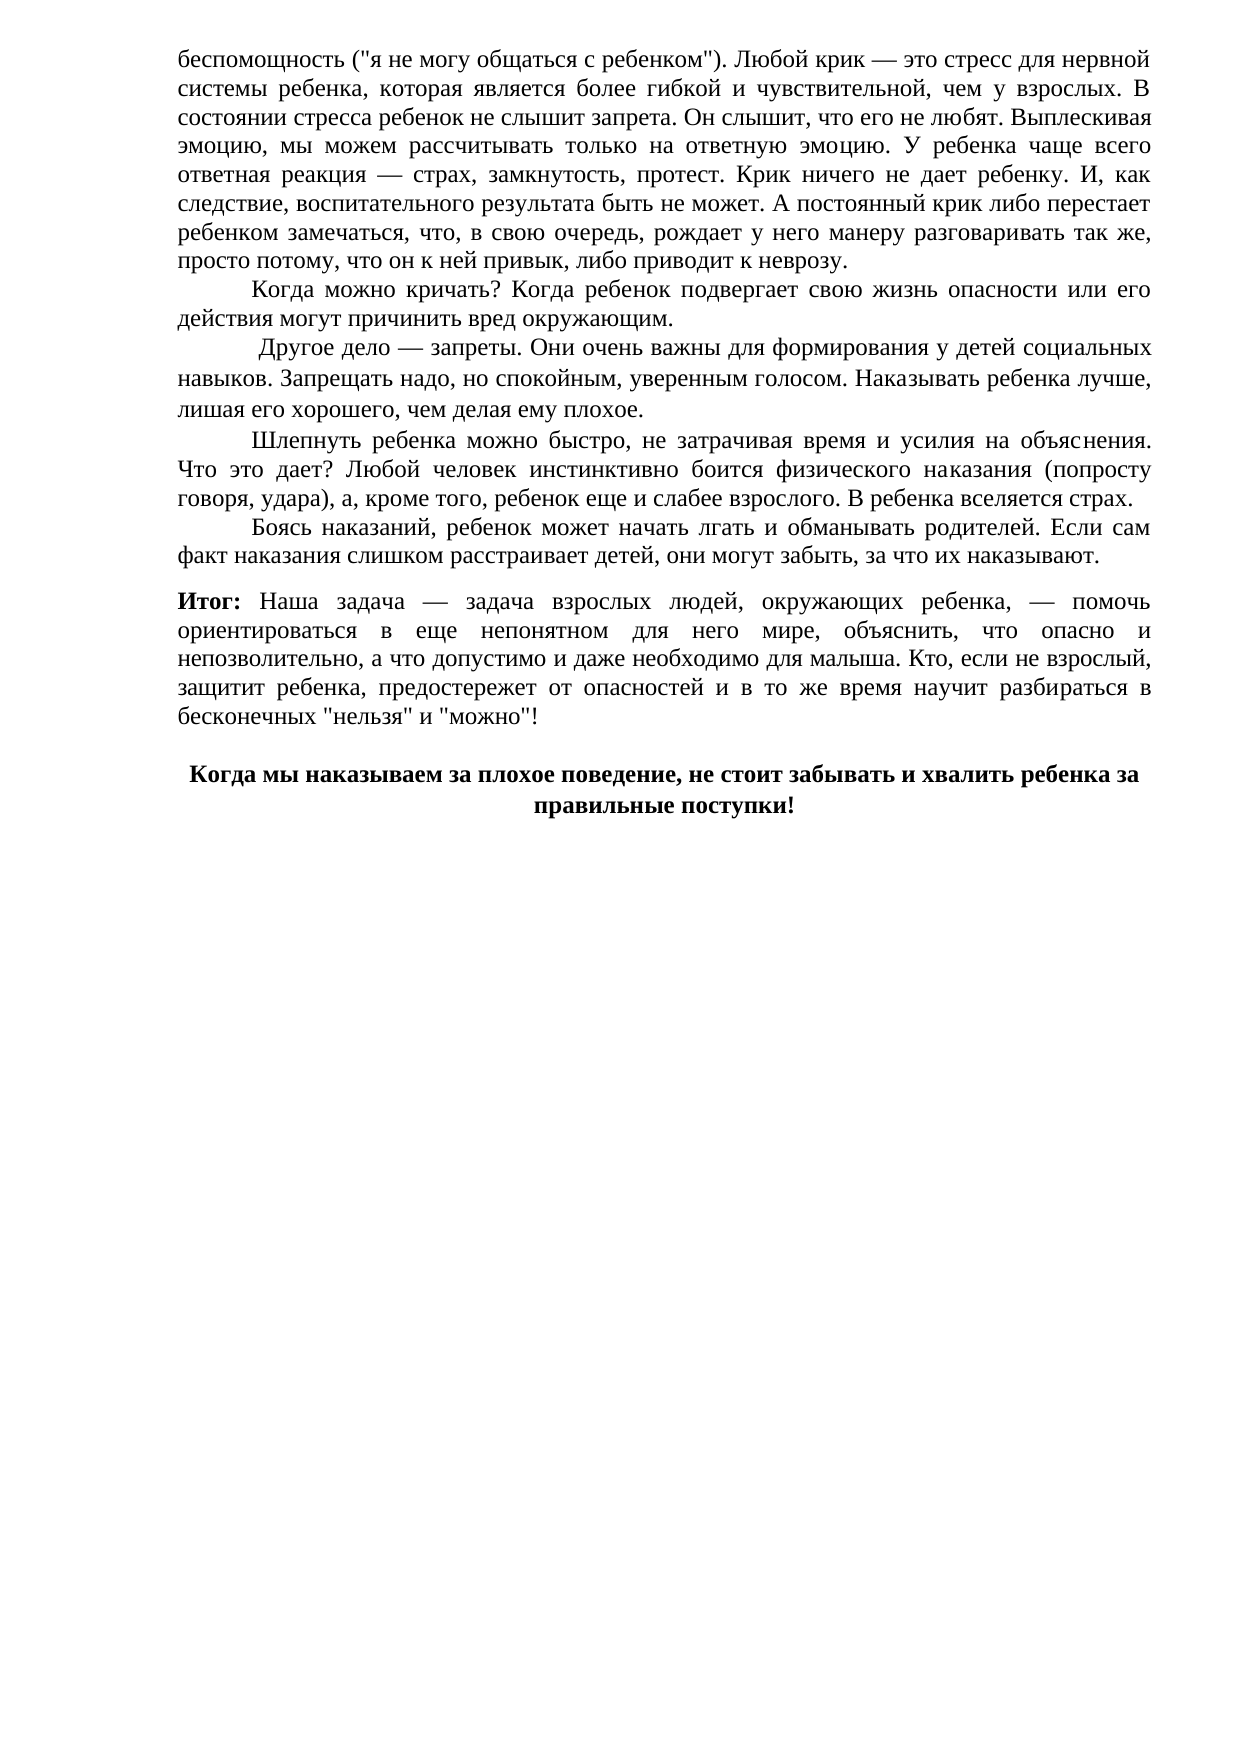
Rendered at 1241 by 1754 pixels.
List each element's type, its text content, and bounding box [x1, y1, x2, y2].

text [177, 44, 1152, 274]
text Шлепнуть ребенка можно быстро, не затрачивая время и усилия на объяснения. Что это дает? Любой человек инстинктивно боится физического наказания (попросту говоря, удара), а, кроме того, ребенок еще и слабее взрослого. В ребенка вселяется страх. [177, 426, 1152, 512]
text Когда можно кричать? Когда ребенок подвергает свою жизнь опасности или его действия могут причинить вред окружающим. [177, 274, 1152, 332]
text Когда мы наказываем за плохое поведение, не стоит забывать и хвалить ребенка за правильные поступки! [177, 759, 1152, 819]
text Итог: Наша задача — задача взрослых людей, окружающих ребенка, — помочь ориентироваться в еще непонятном для него мире, объяснить, что опасно и непозволительно, а что допустимо и даже необходимо для малыша. Кто, если не взрослый, защитит ребенка, предостережет от опасностей и в то же время научит разбираться в бесконечных "нельзя" и "можно"! [177, 586, 1152, 730]
text Боясь наказаний, ребенок может начать лгать и обманывать родителей. Если сам факт наказания слишком расстраивает детей, они могут забыть, за что их наказывают. [177, 512, 1152, 569]
text Другое дело — запреты. Они очень важны для формирования у детей социальных навыков. Запрещать надо, но спокойным, уверенным голосом. Наказывать ребенка лучше, лишая его хорошего, чем делая ему плохое. [177, 332, 1152, 423]
